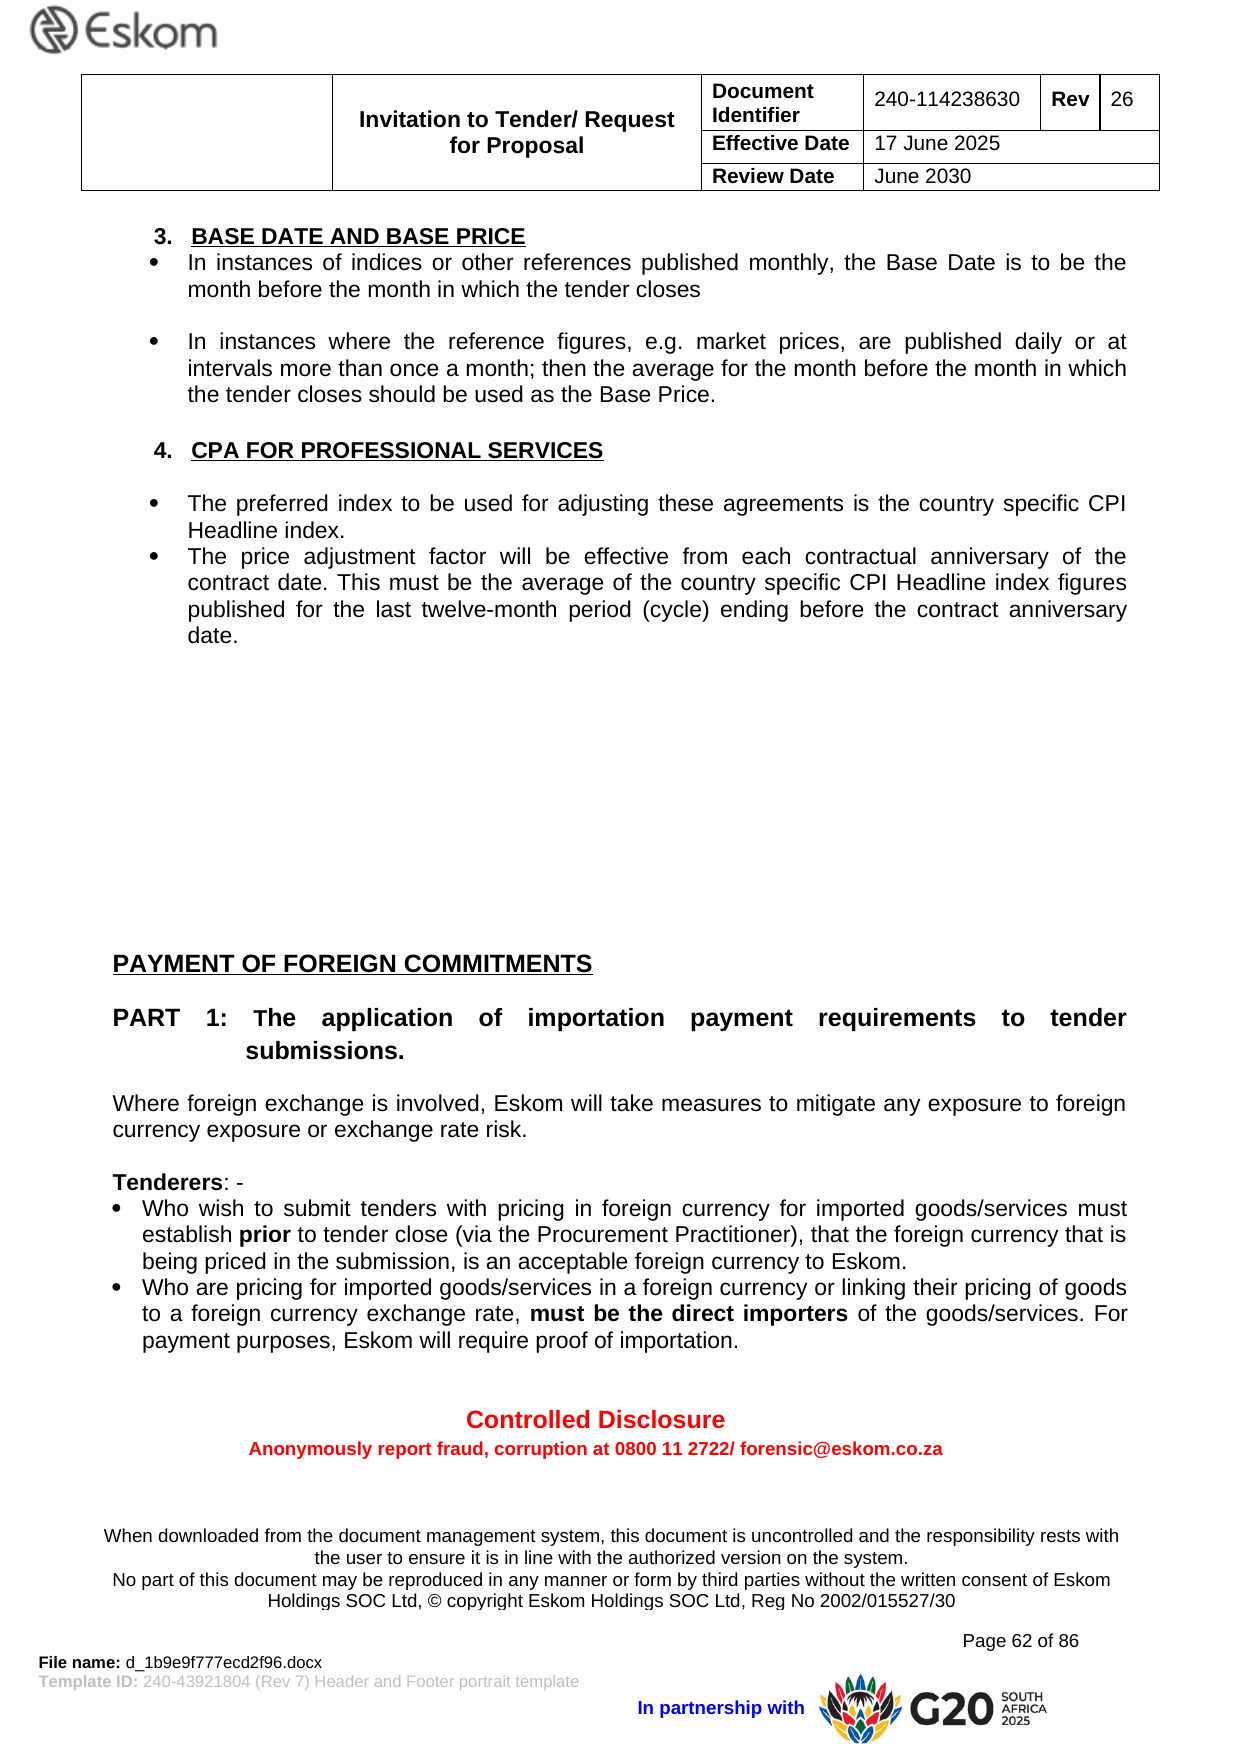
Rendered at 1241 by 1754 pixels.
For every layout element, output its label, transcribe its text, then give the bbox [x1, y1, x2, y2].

list Who wish to submit tenders with pricing in foreign currency for imported goods/services must establish prior to tender close (via the Procurement Practitioner), that the foreign currency that is being priced in the submission, is an acceptable foreign currency to Eskom. [112, 1195, 1128, 1274]
list Who are pricing for imported goods/services in a foreign currency or linking their pricing of goods to a foreign currency exchange rate, must be the direct importers of the goods/services. For payment purposes, Eskom will require proof of importation. [112, 1274, 1128, 1353]
text Tenderers: - [112, 1168, 1128, 1195]
text Where foreign exchange is involved, Eskom will take measures to mitigate any exposure to foreign currency exposure or exchange rate risk. [112, 1089, 1128, 1142]
list Base Date AND BASE PRICE [153, 223, 1091, 249]
list In instances of indices or other references published monthly, the Base Date is to be the month before the month in which the tender closes [150, 249, 1128, 302]
text PAYMENT OF FOREIGN COMMITMENTS [112, 949, 1128, 977]
picture [818, 1673, 1051, 1744]
list The price adjustment factor will be effective from each contractual anniversary of the contract date. This must be the average of the country specific CPI Headline index figures published for the last twelve-month period (cycle) ending before the contract anniversary date. [150, 543, 1128, 648]
list In instances where the reference figures, e.g. market prices, are published daily or at intervals more than once a month; then the average for the month before the month in which the tender closes should be used as the Base Price. [150, 328, 1128, 407]
list CPA for Professional Services [153, 437, 1091, 464]
text PART 1: The application of importation payment requirements to tender submissions. [112, 1003, 1128, 1064]
list The preferred index to be used for adjusting these agreements is the country specific CPI Headline index. [150, 490, 1128, 543]
